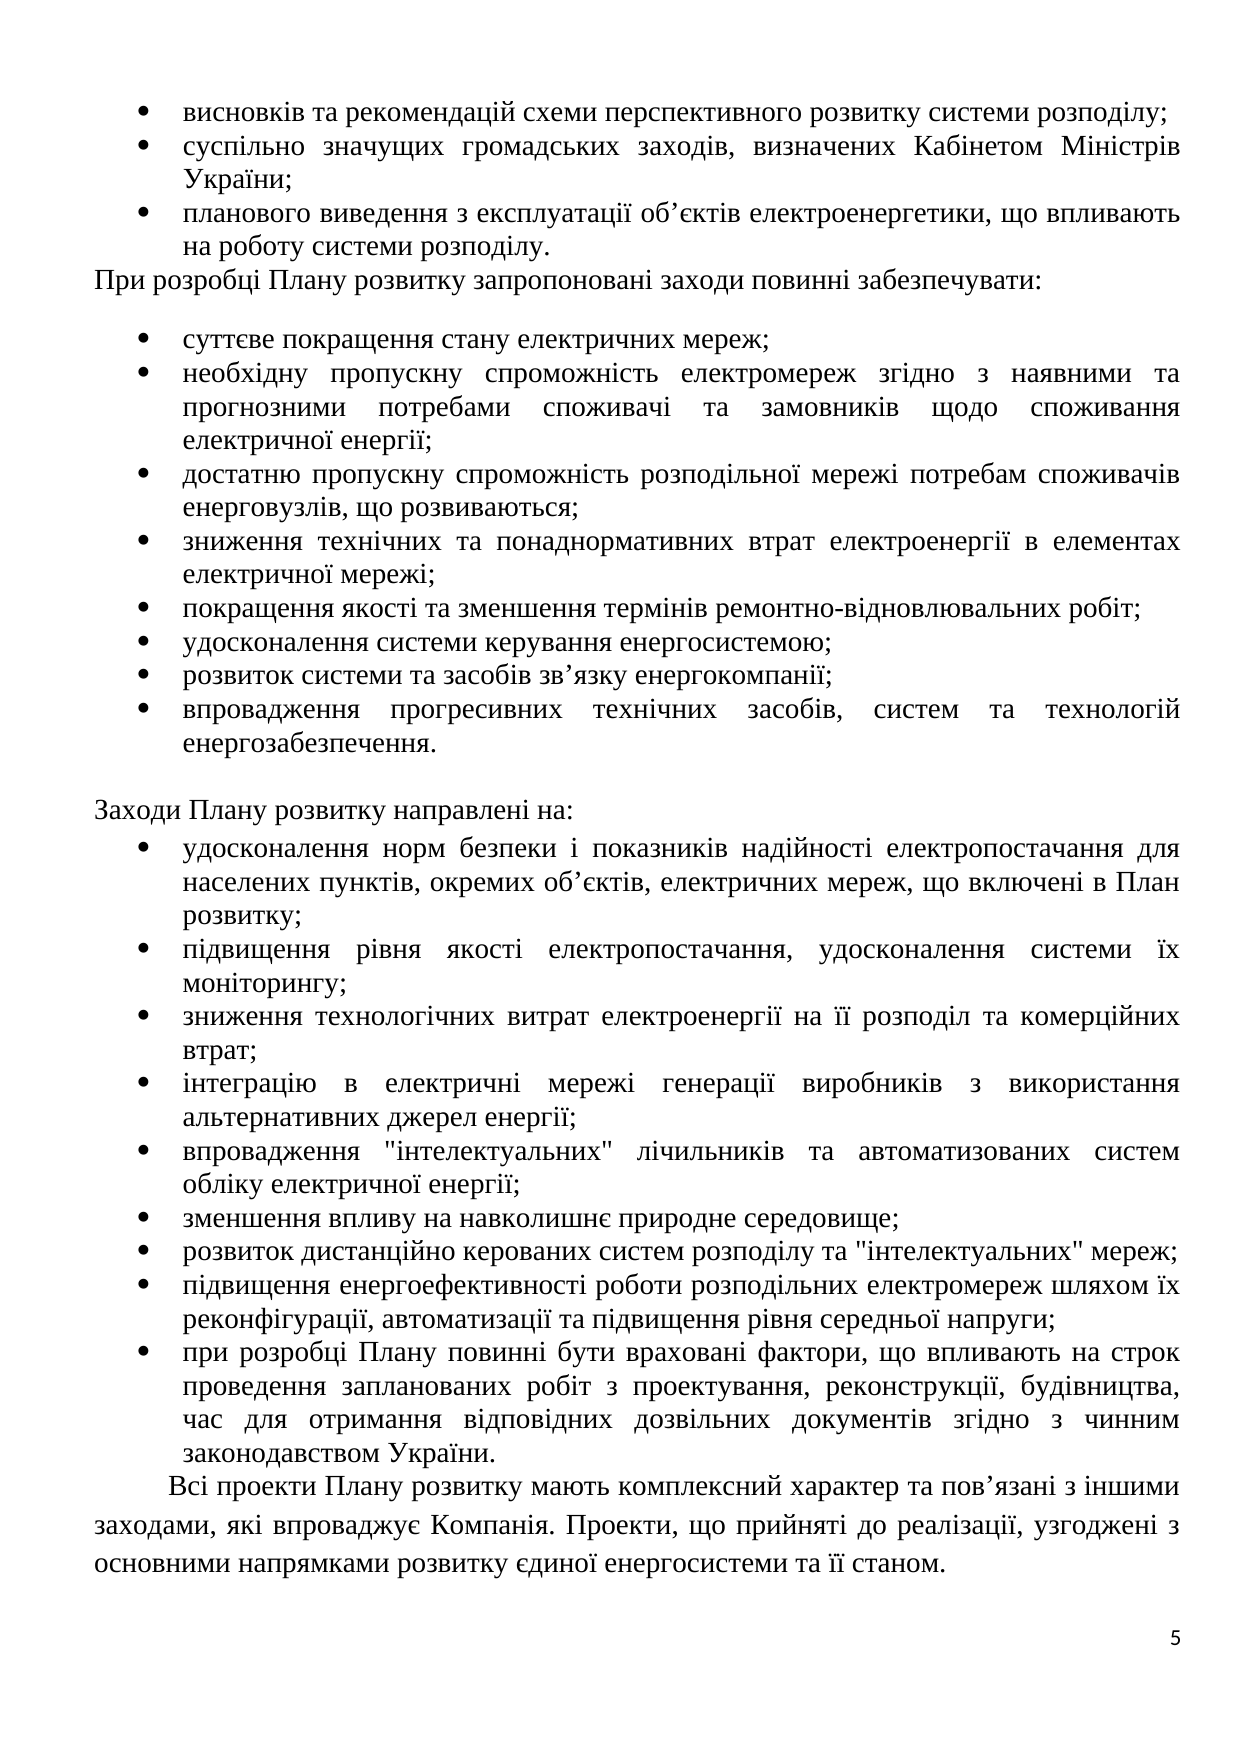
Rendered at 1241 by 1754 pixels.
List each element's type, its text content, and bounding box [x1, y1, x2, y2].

text впровадження "інтелектуальних" лічильників та автоматизованих систем обліку електричної енергії; [138, 1133, 1181, 1200]
text покращення якості та зменшення термінів ремонтно-відновлювальних робіт; [138, 590, 1181, 624]
text підвищення енергоефективності роботи розподільних електромереж шляхом їх реконфігурації, автоматизації та підвищення рівня середньої напруги; [138, 1267, 1181, 1334]
text необхідну пропускну спроможність електромереж згідно з наявними та прогнозними потребами споживачі та замовників щодо споживання електричної енергії; [138, 355, 1181, 456]
text зменшення впливу на навколишнє природне середовище; [138, 1200, 1181, 1233]
text При розробці Плану розвитку запропоновані заходи повинні забезпечувати: [94, 262, 1181, 296]
text суспільно значущих громадських заходів, визначених Кабінетом Міністрів України; [138, 128, 1181, 195]
text планового виведення з експлуатації об’єктів електроенергетики, що впливають на роботу системи розподілу. [138, 195, 1181, 262]
text підвищення рівня якості електропостачання, удосконалення системи їх моніторингу; [138, 931, 1181, 998]
text інтеграцію в електричні мережі генерації виробників з використання альтернативних джерел енергії; [138, 1065, 1181, 1133]
text удосконалення норм безпеки і показників надійності електропостачання для населених пунктів, окремих об’єктів, електричних мереж, що включені в План розвитку; [138, 830, 1181, 931]
text зниження технологічних витрат електроенергії на її розподіл та комерційних втрат; [138, 998, 1181, 1065]
text Всі проекти Плану розвитку мають комплексний характер та пов’язані з іншими заходами, які впроваджує Компанія. Проекти, що прийняті до реалізації, узгоджені з основними напрямками розвитку єдиної енергосистеми та її станом. [94, 1468, 1181, 1579]
text суттєве покращення стану електричних мереж; [138, 321, 1181, 355]
text зниження технічних та понаднормативних втрат електроенергії в елементах електричної мережі; [138, 523, 1181, 590]
text при розробці Плану повинні бути враховані фактори, що впливають на строк проведення запланованих робіт з проектування, реконструкції, будівництва, час для отримання відповідних дозвільних документів згідно з чинним законодавством України. [138, 1334, 1181, 1468]
text впровадження прогресивних технічних засобів, систем та технологій енергозабезпечення. [138, 691, 1181, 758]
text удосконалення системи керування енергосистемою; [138, 624, 1181, 657]
text розвиток системи та засобів зв’язку енергокомпанії; [138, 657, 1181, 691]
text розвиток дистанційно керованих систем розподілу та "інтелектуальних" мереж; [138, 1233, 1181, 1267]
text Заходи Плану розвитку направлені на: [94, 792, 1181, 825]
text висновків та рекомендацій схеми перспективного розвитку системи розподілу; [138, 94, 1181, 128]
text достатню пропускну спроможність розподільної мережі потребам споживачів енерговузлів, що розвиваються; [138, 456, 1181, 523]
